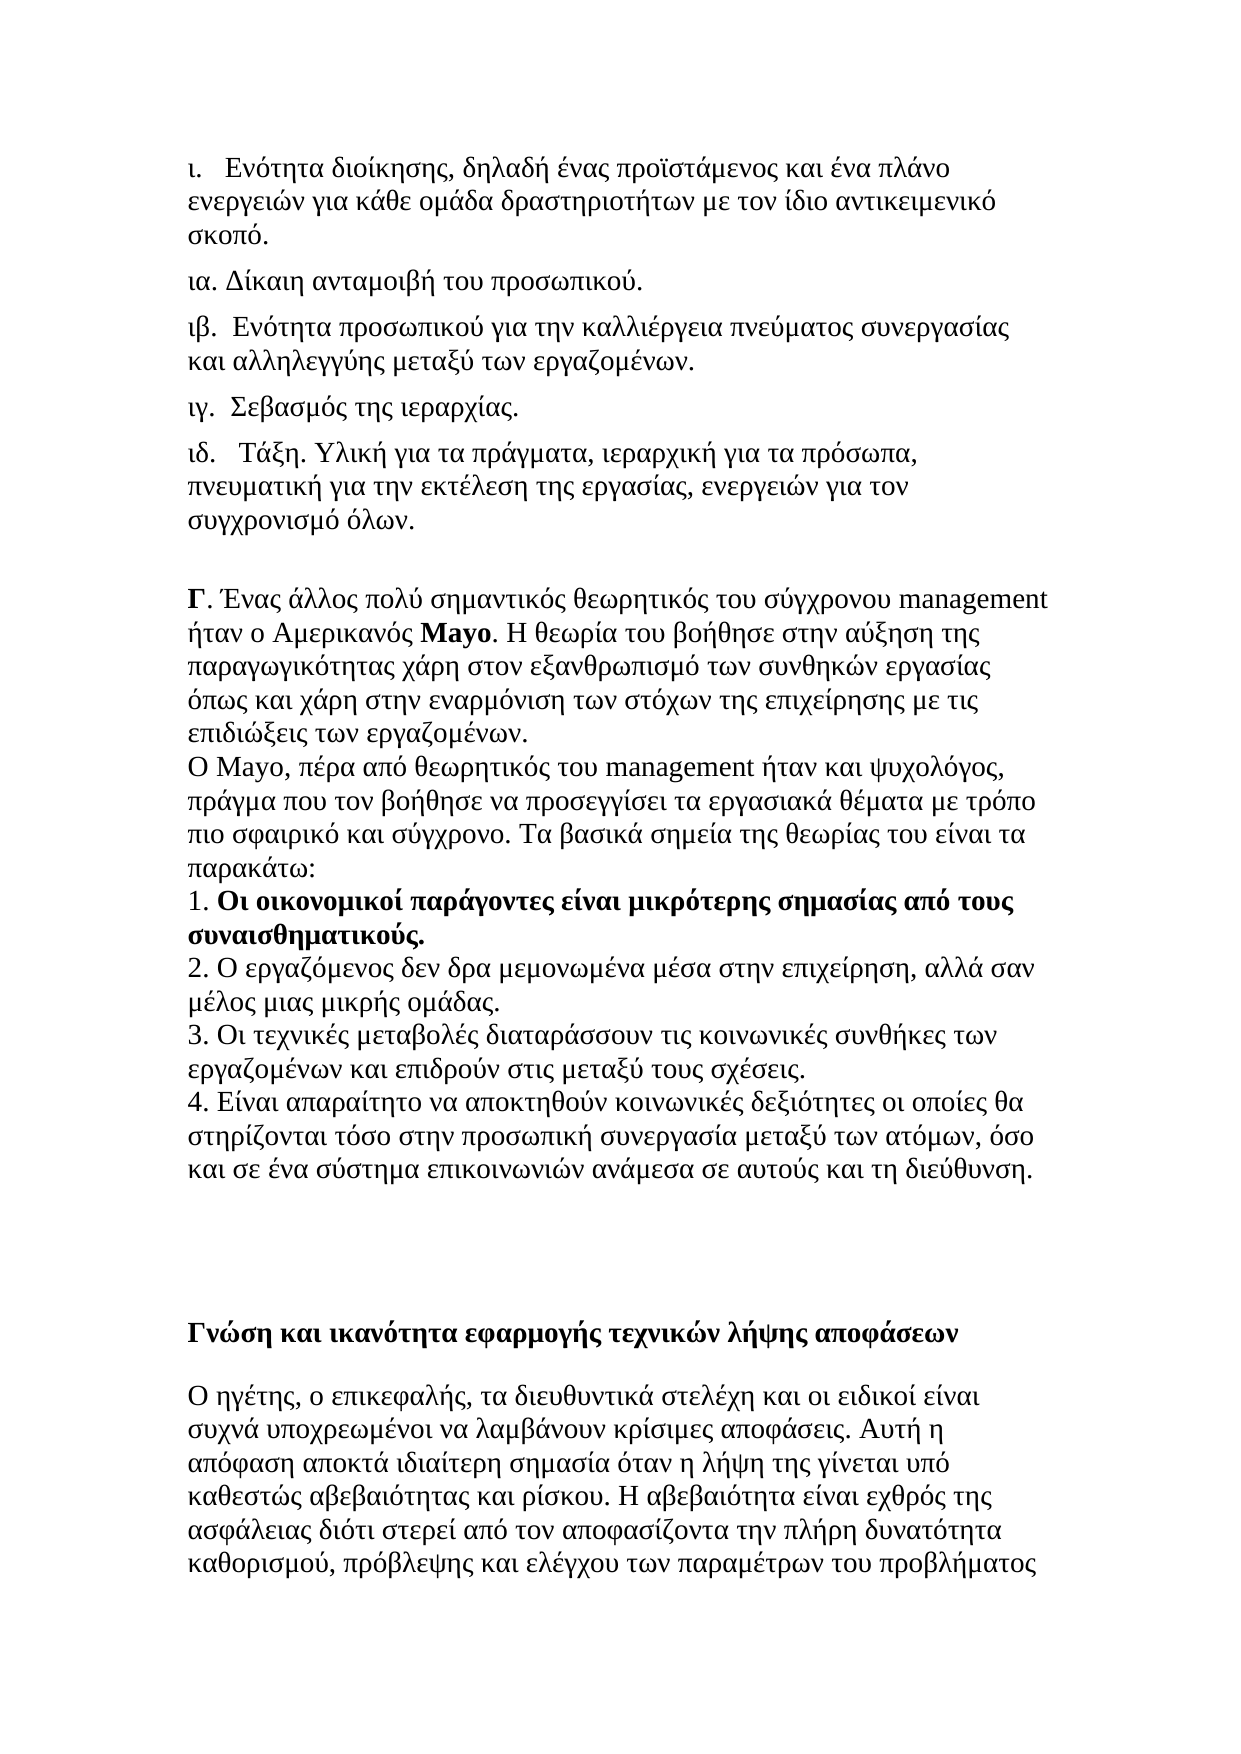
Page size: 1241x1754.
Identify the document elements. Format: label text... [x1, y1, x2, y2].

text ιγ. Σεβασμός της ιεραρχίας. [187, 389, 1053, 422]
text 4. Είναι απαραίτητο να αποκτηθούν κοινωνικές δεξιότητες οι οποίες θα στηρίζονται τόσο στην προσωπική συνεργασία μεταξύ των ατόμων, όσο και σε ένα σύστημα επικοινωνιών ανάμεσα σε αυτούς και τη διεύθυνση. [187, 1084, 1053, 1185]
text ιβ. Ενότητα προσωπικού για την καλλιέργεια πνεύματος συνεργασίας και αλληλεγγύης μεταξύ των εργαζομένων. [187, 309, 1053, 376]
text Ο Mayo, πέρα από θεωρητικός του management ήταν και ψυχολόγος, πράγμα που τον βοήθησε να προσεγγίσει τα εργασιακά θέματα με τρόπο πιο σφαιρικό και σύγχρονο. Τα βασικά σημεία της θεωρίας του είναι τα παρακάτω: [187, 749, 1053, 883]
text 2. Ο εργαζόμενος δεν δρα μεμονωμένα μέσα στην επιχείρηση, αλλά σαν μέλος μιας μικρής ομάδας. [187, 950, 1053, 1017]
text Γ. Ένας άλλος πολύ σημαντικός θεωρητικός του σύγχρονου management ήταν ο Αμερικανός Mayo. Η θεωρία του βοήθησε στην αύξηση της παραγωγικότητας χάρη στον εξανθρωπισμό των συνθηκών εργασίας όπως και χάρη στην εναρμόνιση των στόχων της επιχείρησης με τις επιδιώξεις των εργαζομένων. [187, 581, 1053, 749]
text ι. Ενότητα διοίκησης, δηλαδή ένας προϊστάμενος και ένα πλάνο ενεργειών για κάθε ομάδα δραστηριοτήτων με τον ίδιο αντικειμενικό σκοπό. [187, 150, 1053, 251]
text ιδ. Τάξη. Υλική για τα πράγματα, ιεραρχική για τα πρόσωπα, πνευματική για την εκτέλεση της εργασίας, ενεργειών για τον συγχρονισμό όλων. [187, 435, 1053, 535]
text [187, 1378, 1053, 1579]
text 1. Οι οικονομικοί παράγοντες είναι μικρότερης σημασίας από τους συναισθηματικούς. [187, 883, 1053, 950]
text ια. Δίκαιη ανταμοιβή του προσωπικού. [187, 263, 1053, 297]
text 3. Οι τεχνικές μεταβολές διαταράσσουν τις κοινωνικές συνθήκες των εργαζομένων και επιδρούν στις μεταξύ τους σχέσεις. [187, 1017, 1053, 1084]
text Γνώση και ικανότητα εφαρμογής τεχνικών λήψης αποφάσεων [187, 1315, 1053, 1348]
